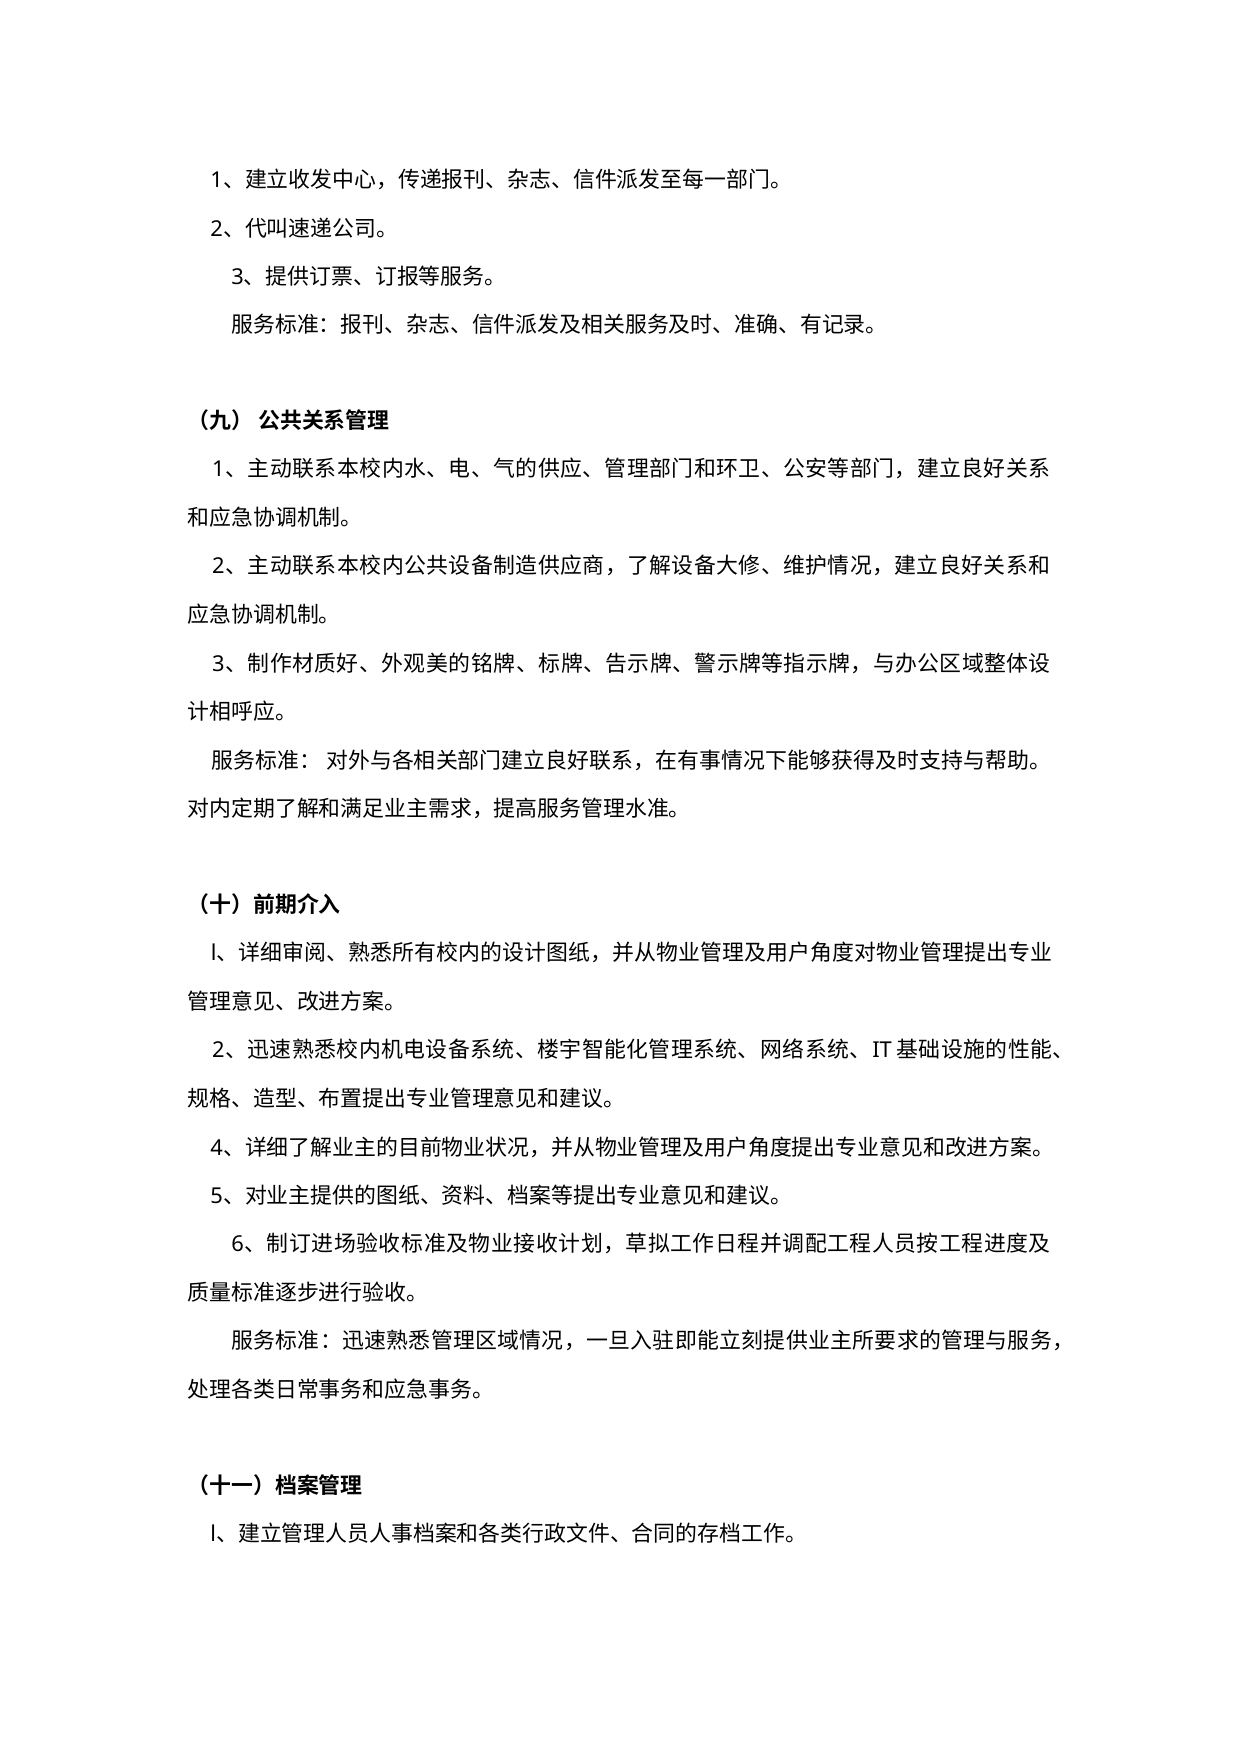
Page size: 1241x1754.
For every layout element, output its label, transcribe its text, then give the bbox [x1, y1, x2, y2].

text 服务标准：迅速熟悉管理区域情况，一旦入驻即能立刻提供业主所要求的管理与服务，处理各类日常事务和应急事务。 [187, 1323, 1053, 1404]
text （九） 公共关系管理 [187, 403, 1053, 435]
text 1、主动联系本校内水、电、气的供应、管理部门和环卫、公安等部门，建立良好关系和应急协调机制。 [187, 451, 1053, 532]
text 6、制订进场验收标准及物业接收计划，草拟工作日程并调配工程人员按工程进度及质量标准逐步进行验收。 [187, 1226, 1053, 1307]
text l、建立管理人员人事档案和各类行政文件、合同的存档工作。 [187, 1516, 1053, 1548]
text l、详细审阅、熟悉所有校内的设计图纸，并从物业管理及用户角度对物业管理提出专业管理意见、改进方案。 [187, 935, 1053, 1016]
text （十一）档案管理 [187, 1467, 1053, 1500]
text 2、主动联系本校内公共设备制造供应商，了解设备大修、维护情况，建立良好关系和应急协调机制。 [187, 548, 1053, 629]
text 4、详细了解业主的目前物业状况，并从物业管理及用户角度提出专业意见和改进方案。 [187, 1129, 1053, 1162]
text 2、代叫速递公司。 [187, 210, 1053, 243]
text （十）前期介入 [187, 887, 1053, 919]
text 3、提供订票、订报等服务。 [187, 259, 1053, 291]
text 1、建立收发中心，传递报刊、杂志、信件派发至每一部门。 [187, 162, 1053, 194]
text 服务标准： 对外与各相关部门建立良好联系，在有事情况下能够获得及时支持与帮助。对内定期了解和满足业主需求，提高服务管理水准。 [187, 742, 1053, 823]
text 3、制作材质好、外观美的铭牌、标牌、告示牌、警示牌等指示牌，与办公区域整体设计相呼应。 [187, 645, 1053, 726]
text 5、对业主提供的图纸、资料、档案等提出专业意见和建议。 [187, 1178, 1053, 1210]
text 服务标准：报刊、杂志、信件派发及相关服务及时、准确、有记录。 [187, 307, 1053, 339]
text 2、迅速熟悉校内机电设备系统、楼宇智能化管理系统、网络系统、IT基础设施的性能、规格、造型、布置提出专业管理意见和建议。 [187, 1032, 1053, 1113]
